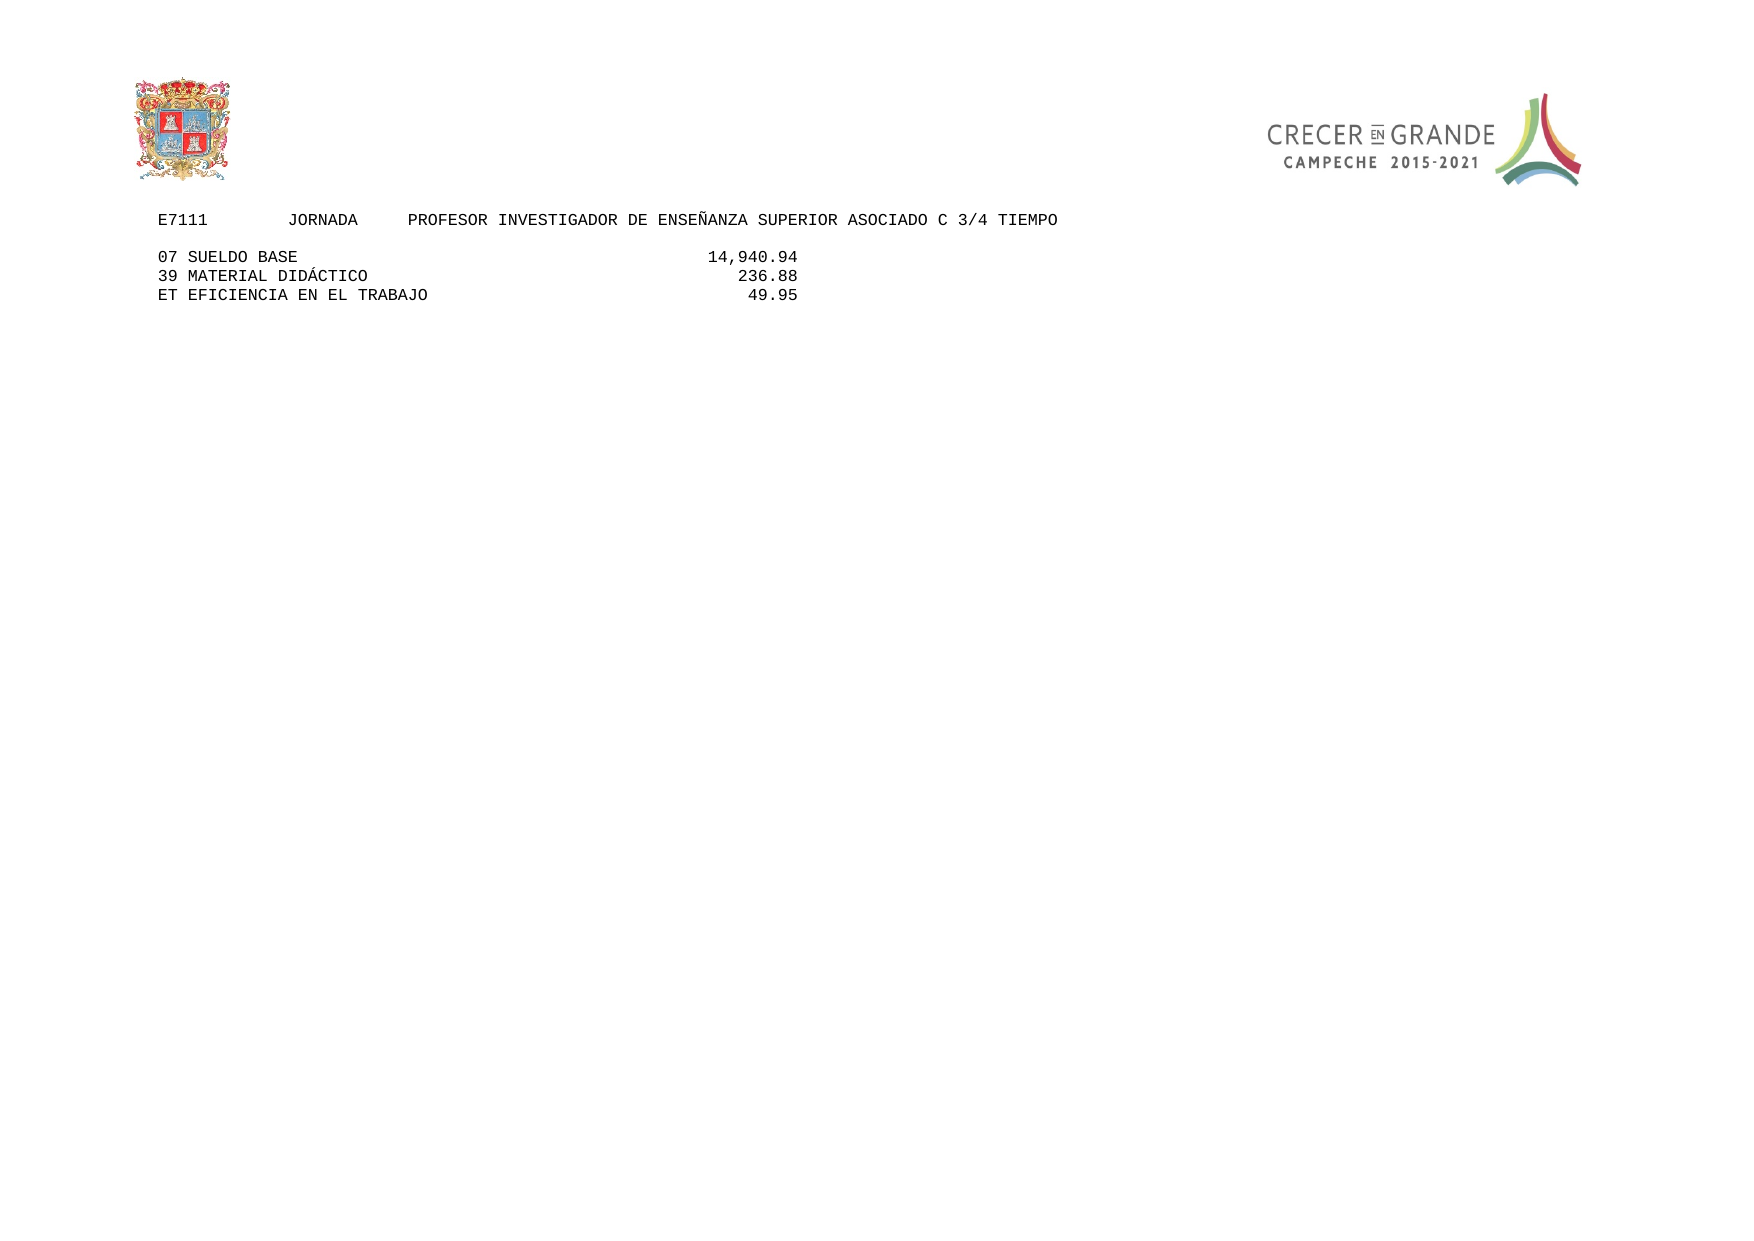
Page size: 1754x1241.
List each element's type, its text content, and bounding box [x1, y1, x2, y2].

text 07 SUELDO BASE 14,940.94 [148, 249, 1606, 268]
text E7111 JORNADA PROFESOR INVESTIGADOR DE ENSEÑANZA SUPERIOR ASOCIADO C 3/4 TIEMPO [148, 211, 1606, 230]
picture [133, 77, 231, 181]
text ET EFICIENCIA EN EL TRABAJO 49.95 [148, 287, 1606, 306]
picture [1262, 87, 1586, 190]
text 39 MATERIAL DIDÁCTICO 236.88 [148, 268, 1606, 287]
